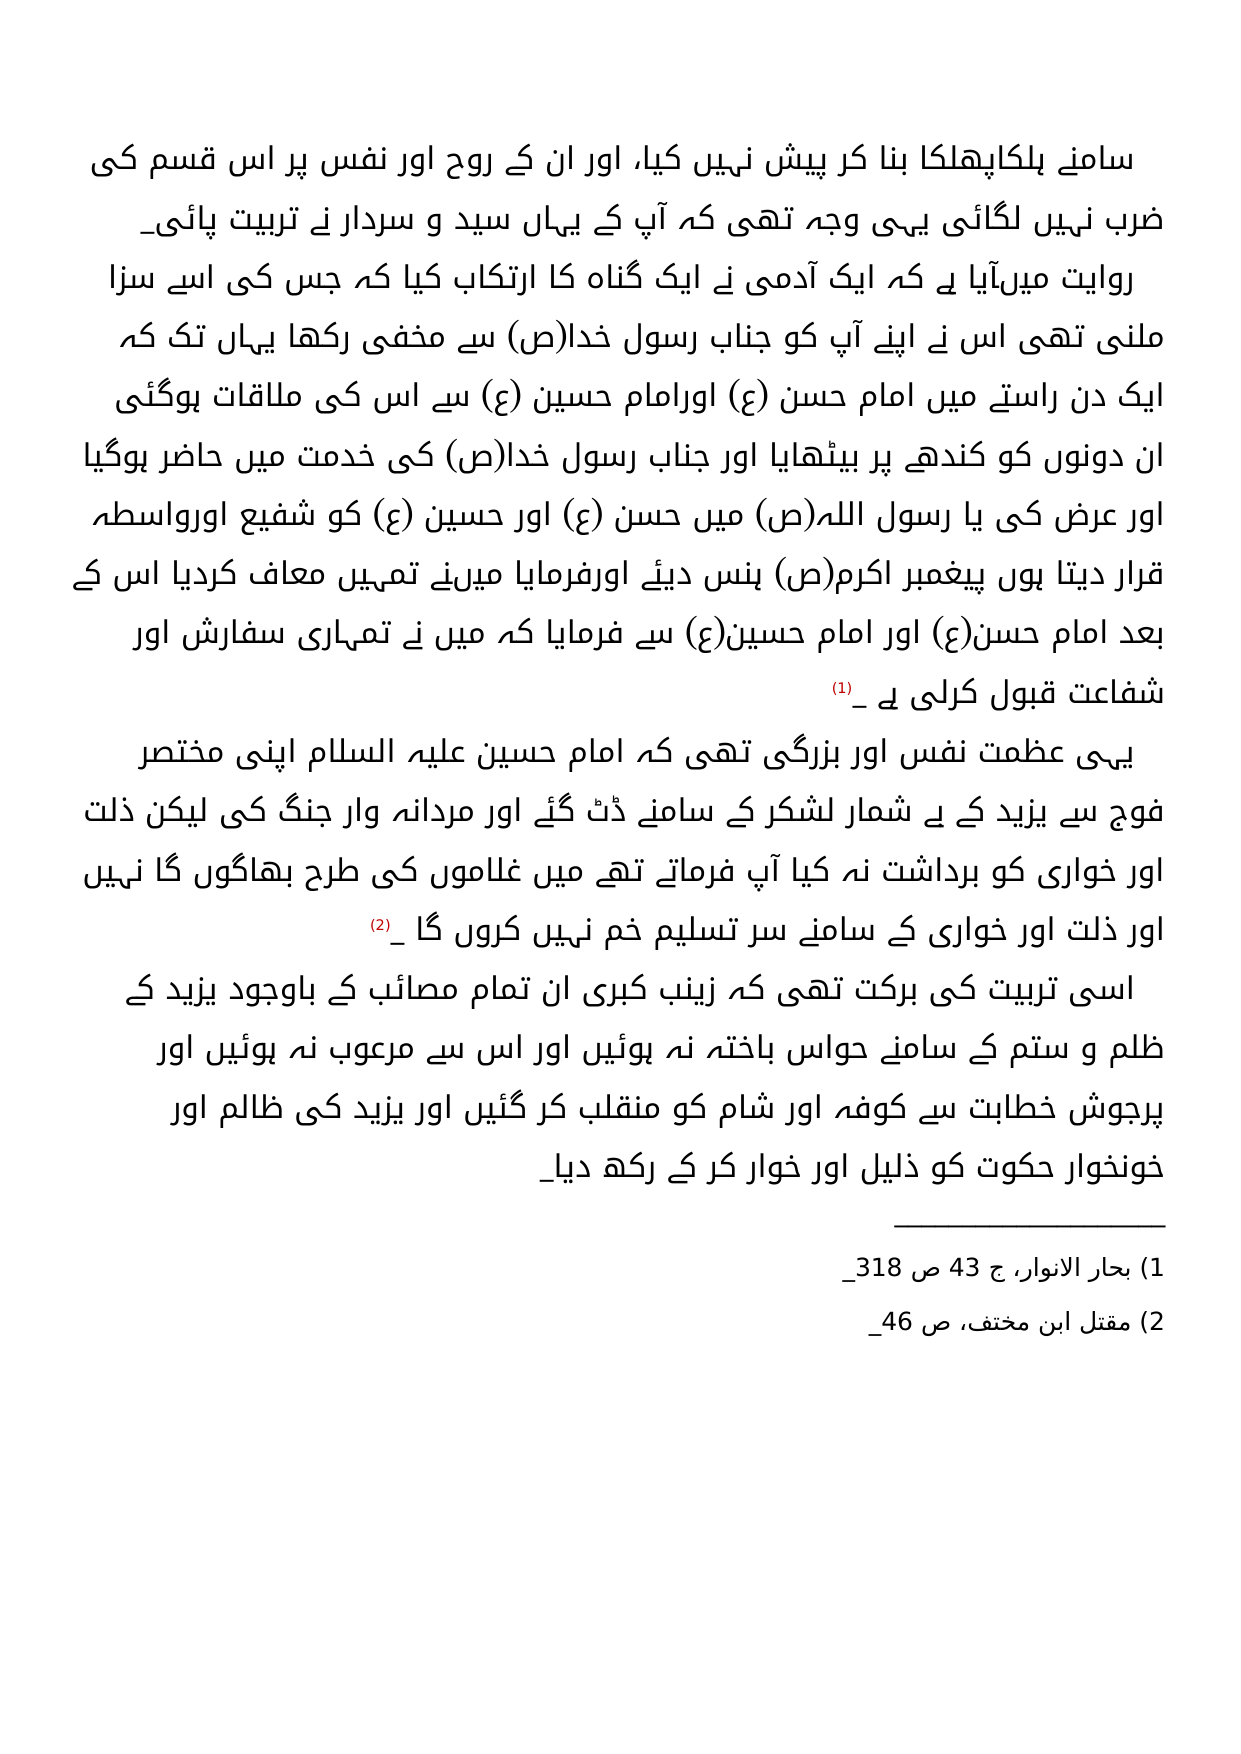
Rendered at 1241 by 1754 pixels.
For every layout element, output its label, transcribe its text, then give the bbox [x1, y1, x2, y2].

text اسی تربیت کی برکت تھی کہ زینب کبری ان تمام مصائب کے باوجود یزید کے ظلم و ستم کے سامنے حواس باختہ نہ ہوئیں اور اس سے مرعوب نہ ہوئیں اور پرجوش خطابت سے کوفہ اور شام کو منقلب کر گئیں اور یزید کی ظالم اور خونخوار حکوت کو ذلیل اور خوار کر کے رکھ دیا_ [75, 959, 1165, 1197]
text ____________________ [75, 1197, 1165, 1228]
text روایت میںآیا ہے کہ ایک آدمی نے ایک گناہ کا ارتکاب کیا کہ جس کی اسے سزا ملنی تھی اس نے اپنے آپ کو جناب رسول خدا(ص) سے مخفی رکھا یہاں تک کہ ایک دن راستے میں امام حسن (ع) اورامام حسین (ع) سے اس کی ملاقات ہوگئی ان دونوں کو کندھے پر بیٹھایا اور جناب رسول خدا(ص) کی خدمت میں حاضر ہوگیا اور عرض کی یا رسول اللہ(ص) میں حسن (ع) اور حسین (ع) کو شفیع اورواسطہ قرار دیتا ہوں پیغمبر اکرم(ص) ہنس دیئے اورفرمایا میںنے تمہیں معاف کردیا اس کے بعد امام حسن(ع) اور امام حسین(ع) سے فرمایا کہ میں نے تمہاری سفارش اور شفاعت قبول کرلی ہے _(1) [75, 248, 1165, 722]
text 1) بحار الانوار، ج 43 ص 318_ [75, 1253, 1165, 1282]
text یہی عظمت نفس اور بزرگی تھی کہ امام حسین علیہ السلام اپنی مختصر فوج سے یزید کے بے شمار لشکر کے سامنے ڈٹ گئے اور مردانہ وار جنگ کی لیکن ذلت اور خواری کو برداشت نہ کیا آپ فرماتے تھے میں غلاموں کی طرح بھاگوں گا نہیں اور ذلت اور خواری کے سامنے سر تسلیم خم نہیں کروں گا _(2) [75, 722, 1165, 959]
text سامنے ہلکاپھلکا بنا کر پیش نہیں کیا، اور ان کے روح اور نفس پر اس قسم کی ضرب نہیں لگائی یہی وجہ تھی کہ آپ کے یہاں سید و سردار نے تربیت پائی_ [75, 130, 1165, 248]
text 2) مقتل ابن مختف، ص 46_ [75, 1307, 1165, 1336]
